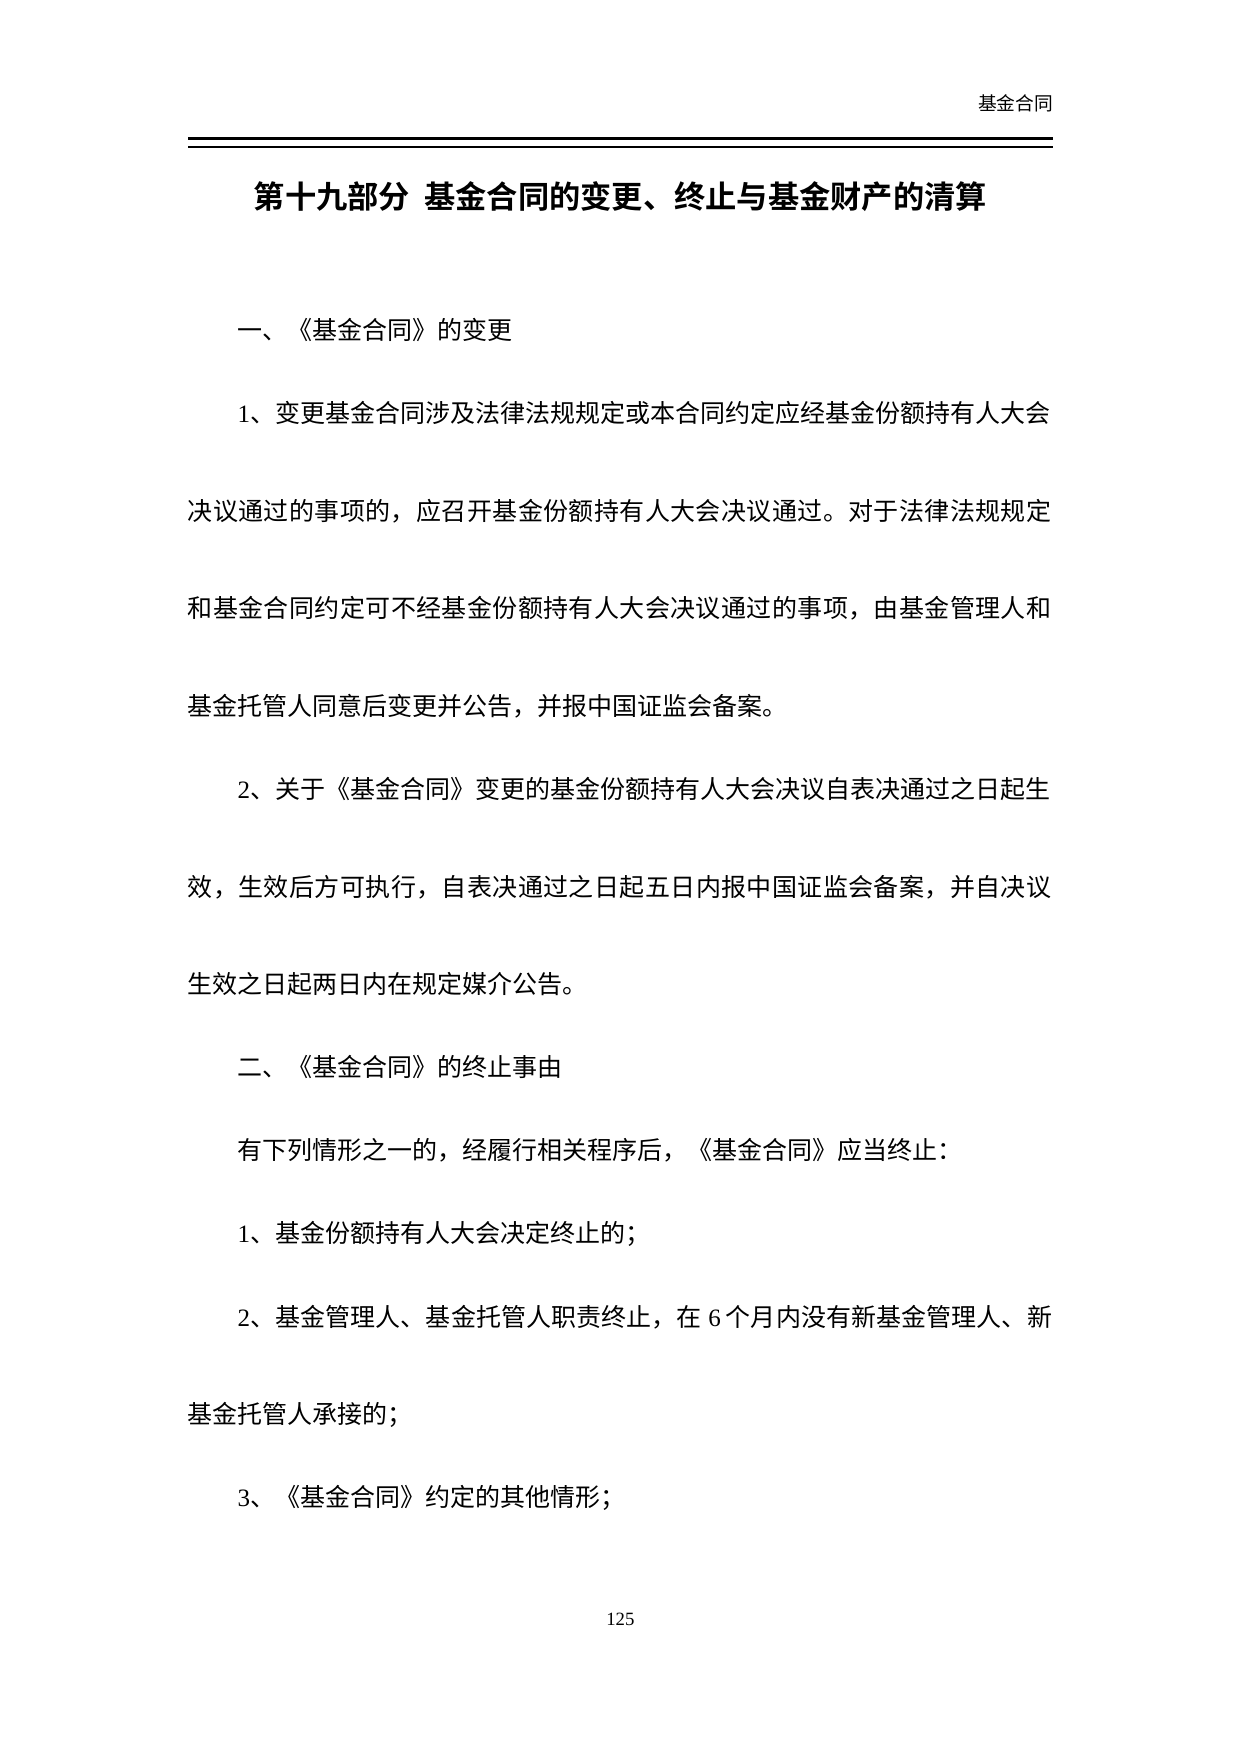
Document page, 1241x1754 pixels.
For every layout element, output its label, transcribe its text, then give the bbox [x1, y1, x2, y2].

text 2、基金管理人、基金托管人职责终止，在6个月内没有新基金管理人、新基金托管人承接的； [187, 1283, 1053, 1445]
subtitle 第十九部分 基金合同的变更、终止与基金财产的清算 [187, 162, 1053, 227]
text 1、变更基金合同涉及法律法规规定或本合同约定应经基金份额持有人大会决议通过的事项的，应召开基金份额持有人大会决议通过。对于法律法规规定和基金合同约定可不经基金份额持有人大会决议通过的事项，由基金管理人和基金托管人同意后变更并公告，并报中国证监会备案。 [187, 379, 1053, 737]
text 二、《基金合同》的终止事由 [187, 1033, 1053, 1098]
text 3、《基金合同》约定的其他情形； [187, 1463, 1053, 1528]
text 2、关于《基金合同》变更的基金份额持有人大会决议自表决通过之日起生效，生效后方可执行，自表决通过之日起五日内报中国证监会备案，并自决议生效之日起两日内在规定媒介公告。 [187, 755, 1053, 1015]
text 1、基金份额持有人大会决定终止的； [187, 1199, 1053, 1264]
text 一、《基金合同》的变更 [187, 296, 1053, 361]
text 有下列情形之一的，经履行相关程序后，《基金合同》应当终止： [187, 1116, 1053, 1181]
